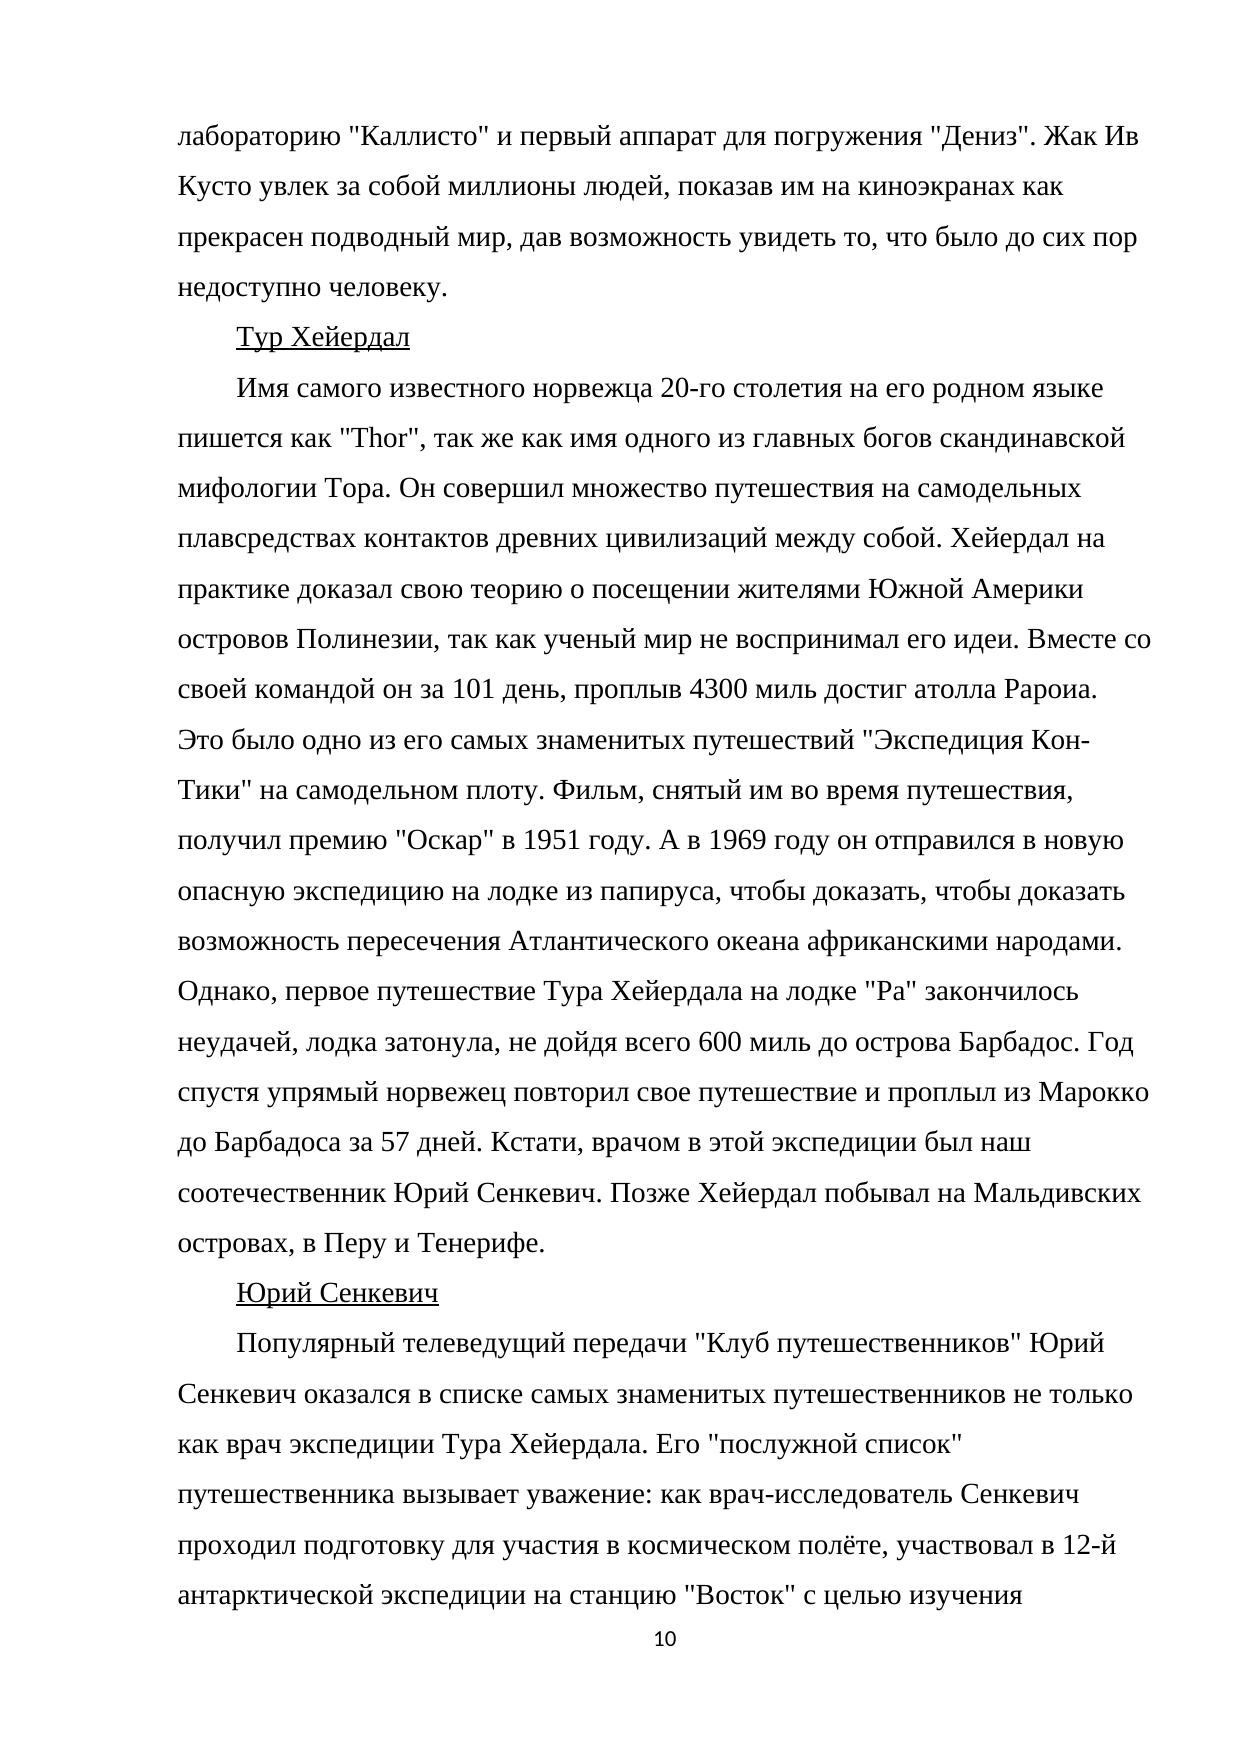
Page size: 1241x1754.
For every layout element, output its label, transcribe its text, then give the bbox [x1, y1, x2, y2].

text Имя самого известного норвежца 20-го столетия на его родном языке пишется как "Thor", так же как имя одного из главных богов скандинавской мифологии Тора. Он совершил множество путешествия на самодельных плавсредствах контактов древних цивилизаций между собой. Хейердал на практике доказал свою теорию о посещении жителями Южной Америки островов Полинезии, так как ученый мир не воспринимал его идеи. Вместе со своей командой он за 101 день, проплыв 4300 миль достиг атолла Рароиа. Это было одно из его самых знаменитых путешествий "Экспедиция Кон-Тики" на самодельном плоту. Фильм, снятый им во время путешествия, получил премию "Оскар" в 1951 году. А в 1969 году он отправился в новую опасную экспедицию на лодке из папируса, чтобы доказать, чтобы доказать возможность пересечения Атлантического океана африканскими народами. Однако, первое путешествие Тура Хейердала на лодке "Ра" закончилось неудачей, лодка затонула, не дойдя всего 600 миль до острова Барбадос. Год спустя упрямый норвежец повторил свое путешествие и проплыл из Марокко до Барбадоса за 57 дней. Кстати, врачом в этой экспедиции был наш соотечественник Юрий Сенкевич. Позже Хейердал побывал на Мальдивских островах, в Перу и Тенерифе. [177, 370, 1152, 621]
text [177, 118, 1152, 303]
text Юрий Сенкевич [177, 1275, 1152, 1309]
text Тур Хейердал [177, 319, 1152, 353]
text Имя самого известного норвежца 20-го столетия на его родном языке пишется как "Thor", так же как имя одного из главных богов скандинавской мифологии Тора. Он совершил множество путешествия на самодельных плавсредствах контактов древних цивилизаций между собой. Хейердал на практике доказал свою теорию о посещении жителями Южной Америки островов Полинезии, так как ученый мир не воспринимал его идеи. Вместе со своей командой он за 101 день, проплыв 4300 миль достиг атолла Рароиа. Это было одно из его самых знаменитых путешествий "Экспедиция Кон-Тики" на самодельном плоту. Фильм, снятый им во время путешествия, получил премию "Оскар" в 1951 году. А в 1969 году он отправился в новую опасную экспедицию на лодке из папируса, чтобы доказать, чтобы доказать возможность пересечения Атлантического океана африканскими народами. Однако, первое путешествие Тура Хейердала на лодке "Ра" закончилось неудачей, лодка затонула, не дойдя всего 600 миль до острова Барбадос. Год спустя упрямый норвежец повторил свое путешествие и проплыл из Марокко до Барбадоса за 57 дней. Кстати, врачом в этой экспедиции был наш соотечественник Юрий Сенкевич. Позже Хейердал побывал на Мальдивских островах, в Перу и Тенерифе. [177, 655, 1152, 1258]
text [177, 1326, 1152, 1611]
